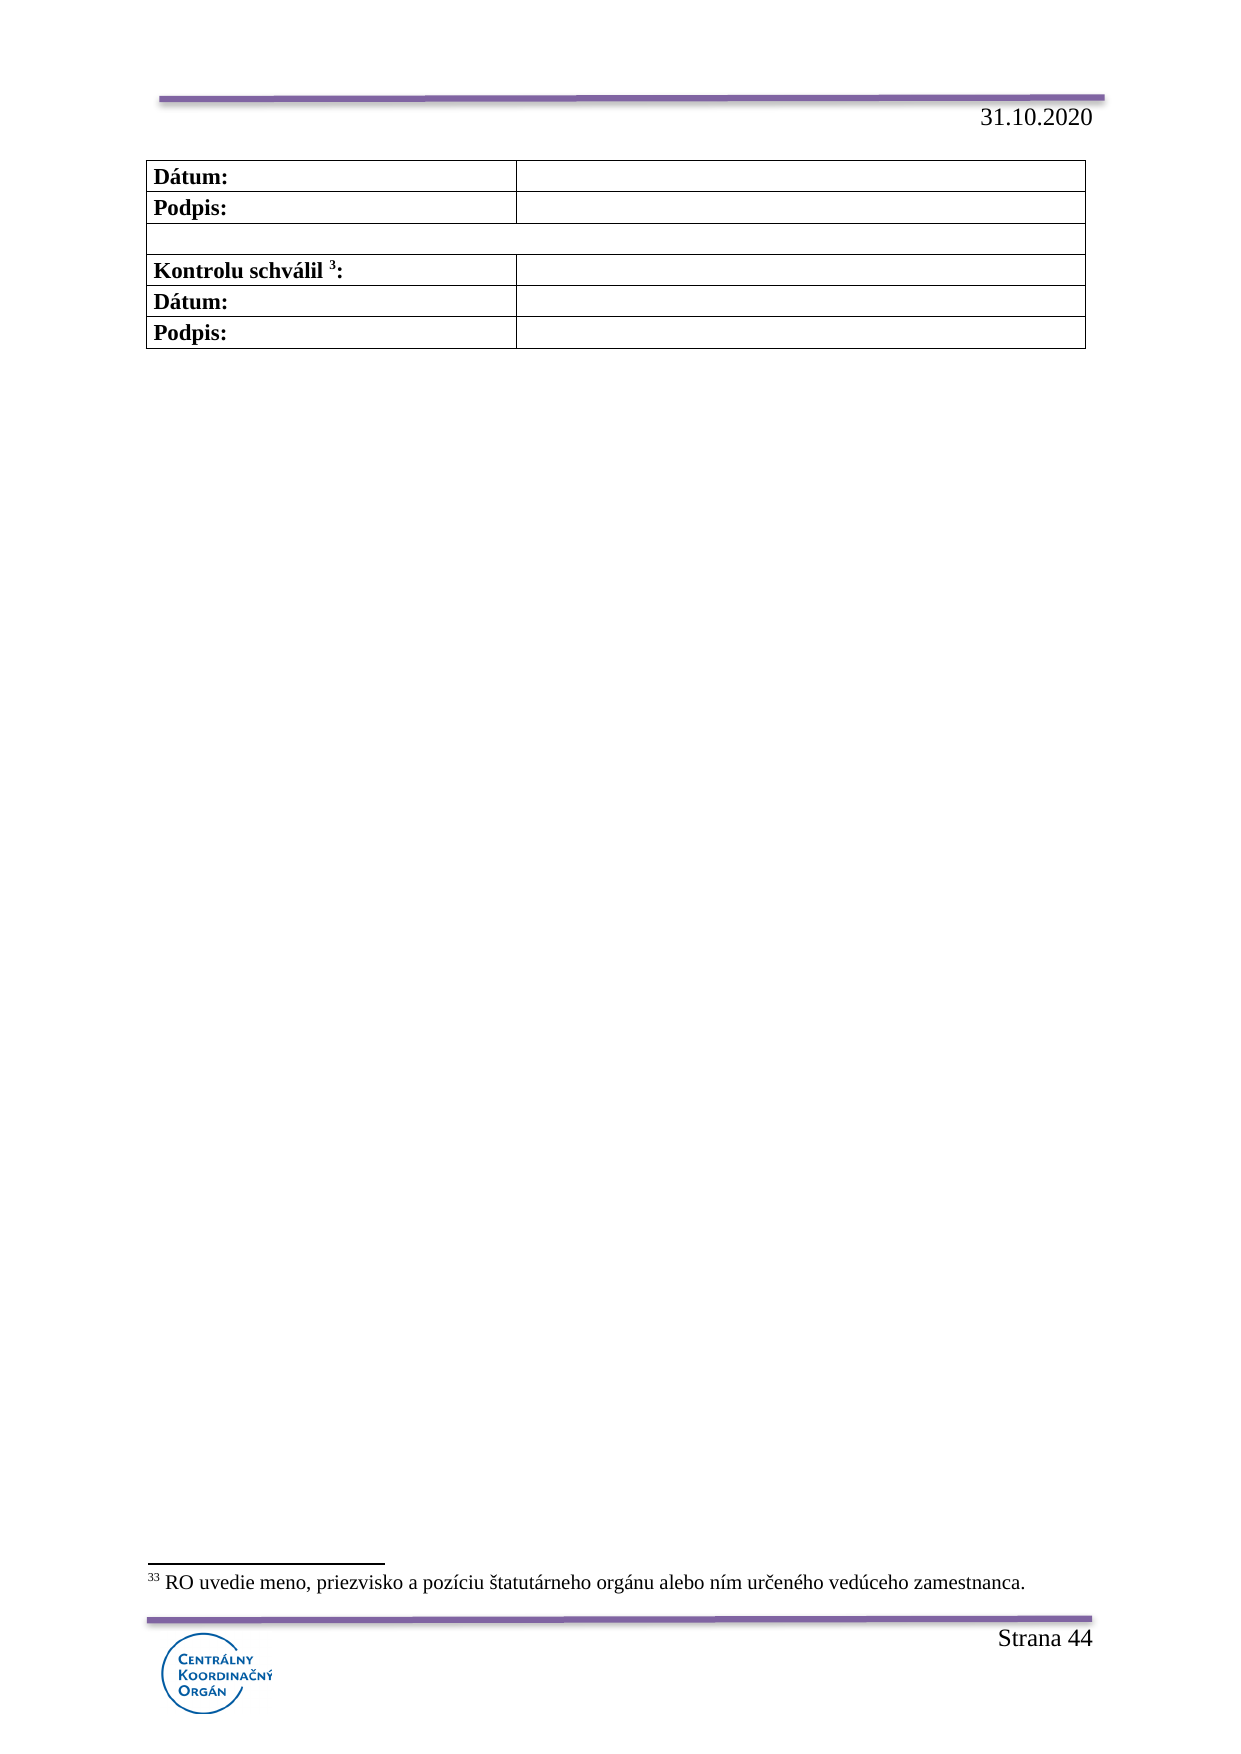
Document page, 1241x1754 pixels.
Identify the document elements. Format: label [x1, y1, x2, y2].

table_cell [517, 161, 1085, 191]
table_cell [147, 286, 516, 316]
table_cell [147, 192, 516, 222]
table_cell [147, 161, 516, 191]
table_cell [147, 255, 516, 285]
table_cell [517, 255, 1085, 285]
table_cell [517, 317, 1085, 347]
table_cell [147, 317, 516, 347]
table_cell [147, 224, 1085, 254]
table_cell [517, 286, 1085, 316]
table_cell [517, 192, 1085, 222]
picture [159, 1631, 272, 1713]
